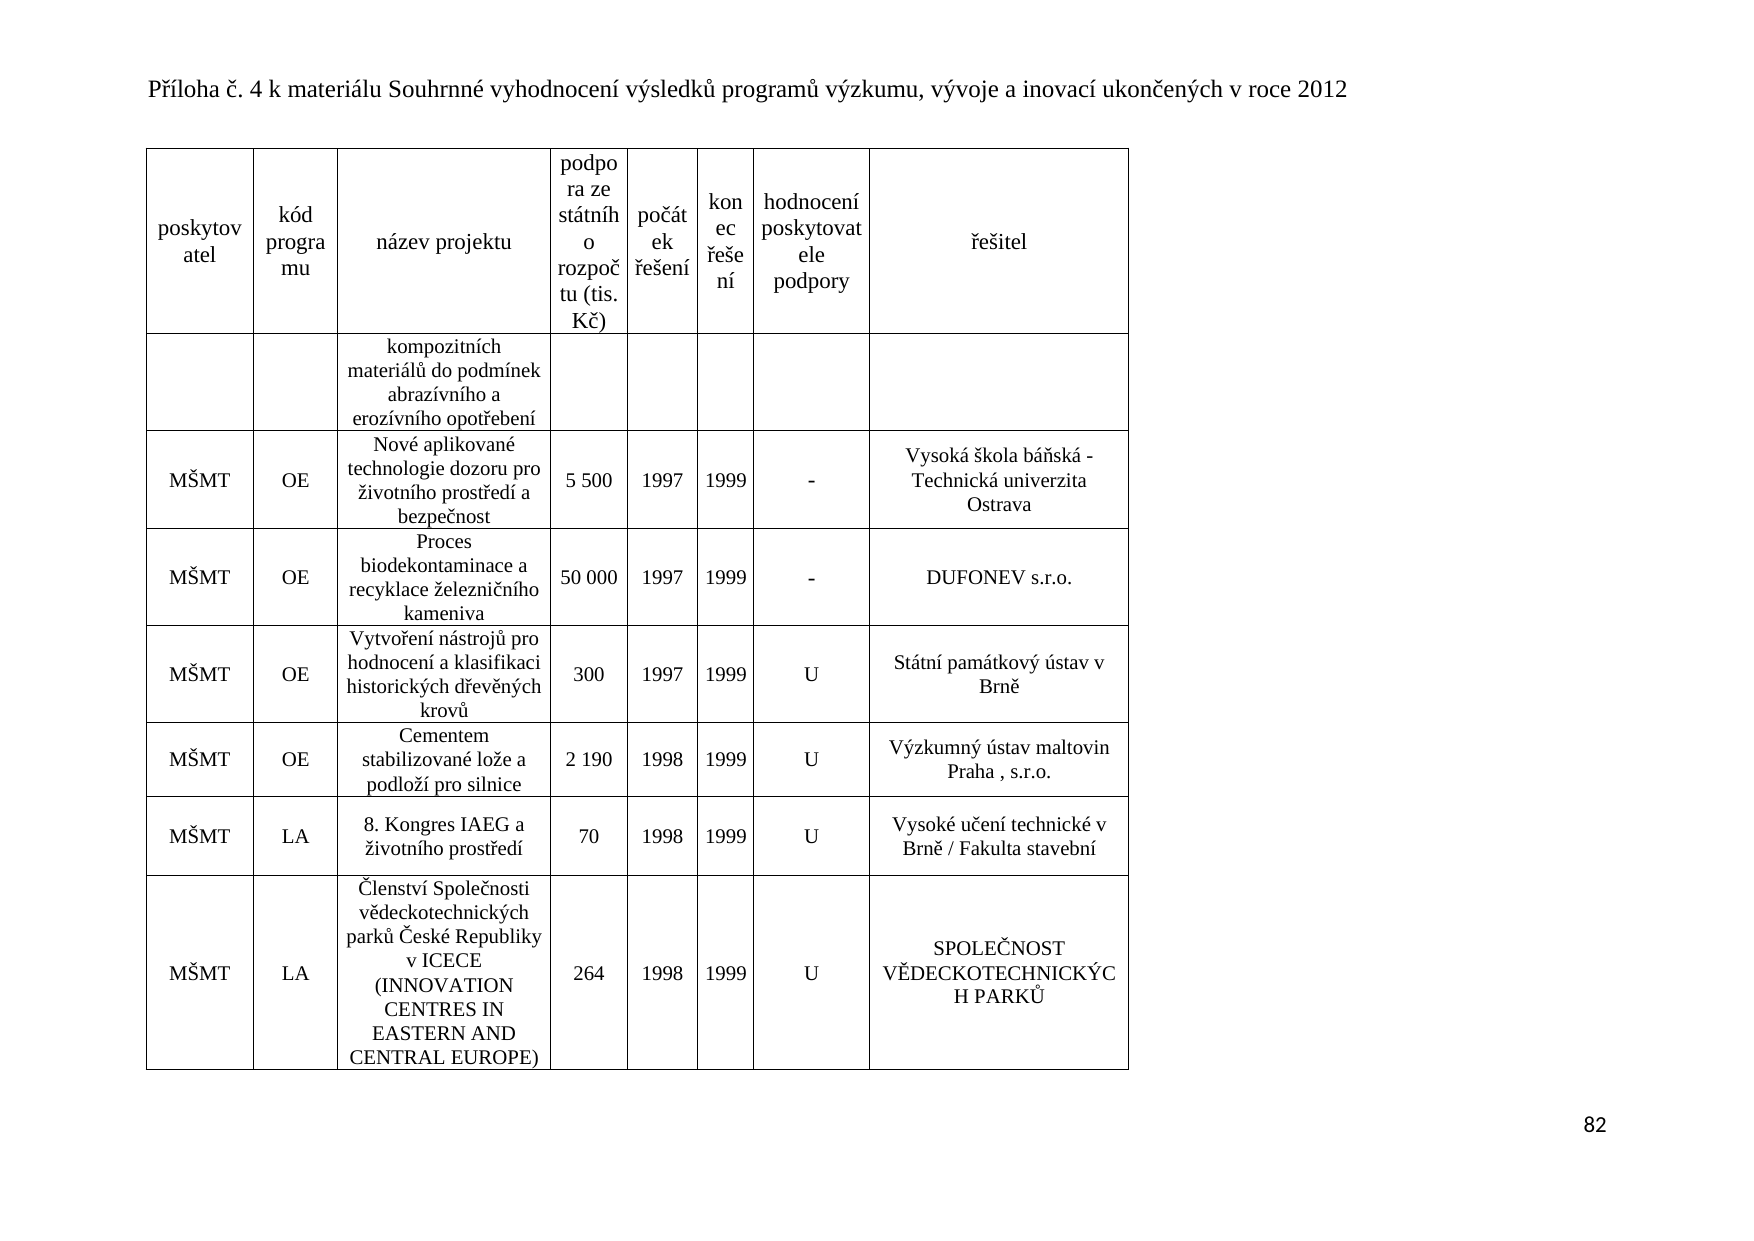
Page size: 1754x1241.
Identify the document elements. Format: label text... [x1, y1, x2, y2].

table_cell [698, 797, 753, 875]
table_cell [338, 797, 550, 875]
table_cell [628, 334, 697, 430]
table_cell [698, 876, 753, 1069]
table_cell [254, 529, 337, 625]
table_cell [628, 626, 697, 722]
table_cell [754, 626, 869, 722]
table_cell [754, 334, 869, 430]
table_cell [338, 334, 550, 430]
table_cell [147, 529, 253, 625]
table_header poskytovatel [147, 149, 253, 333]
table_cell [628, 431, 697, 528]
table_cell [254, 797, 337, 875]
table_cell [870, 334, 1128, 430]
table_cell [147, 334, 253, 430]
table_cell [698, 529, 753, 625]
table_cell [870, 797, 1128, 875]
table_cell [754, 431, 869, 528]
table_header počátek řešení [628, 149, 697, 333]
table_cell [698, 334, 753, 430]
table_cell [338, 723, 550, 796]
table_header konec řešení [698, 149, 753, 333]
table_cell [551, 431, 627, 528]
table_header hodnocení poskytovatele podpory [754, 149, 869, 333]
table_header řešitel [870, 149, 1128, 333]
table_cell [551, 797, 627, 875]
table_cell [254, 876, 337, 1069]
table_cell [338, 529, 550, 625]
table_header název projektu [338, 149, 550, 333]
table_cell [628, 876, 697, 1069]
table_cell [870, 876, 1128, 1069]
table_header podpora ze státního rozpočtu (tis. Kč) [551, 149, 627, 333]
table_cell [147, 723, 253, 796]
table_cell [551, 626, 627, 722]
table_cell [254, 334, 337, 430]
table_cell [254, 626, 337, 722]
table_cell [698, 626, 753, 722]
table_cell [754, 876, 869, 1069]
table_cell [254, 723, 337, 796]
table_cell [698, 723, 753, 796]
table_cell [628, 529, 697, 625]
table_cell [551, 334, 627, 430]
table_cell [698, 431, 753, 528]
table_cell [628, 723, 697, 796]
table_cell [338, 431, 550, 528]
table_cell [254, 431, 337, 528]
table_header kód programu [254, 149, 337, 333]
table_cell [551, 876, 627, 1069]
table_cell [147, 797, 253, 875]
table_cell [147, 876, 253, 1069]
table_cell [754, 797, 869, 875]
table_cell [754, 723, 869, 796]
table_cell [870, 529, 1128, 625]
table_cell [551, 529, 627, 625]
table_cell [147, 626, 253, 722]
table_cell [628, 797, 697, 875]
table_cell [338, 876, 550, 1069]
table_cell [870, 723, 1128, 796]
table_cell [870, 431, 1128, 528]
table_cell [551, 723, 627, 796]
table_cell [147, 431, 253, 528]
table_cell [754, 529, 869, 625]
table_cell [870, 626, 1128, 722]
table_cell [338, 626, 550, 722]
